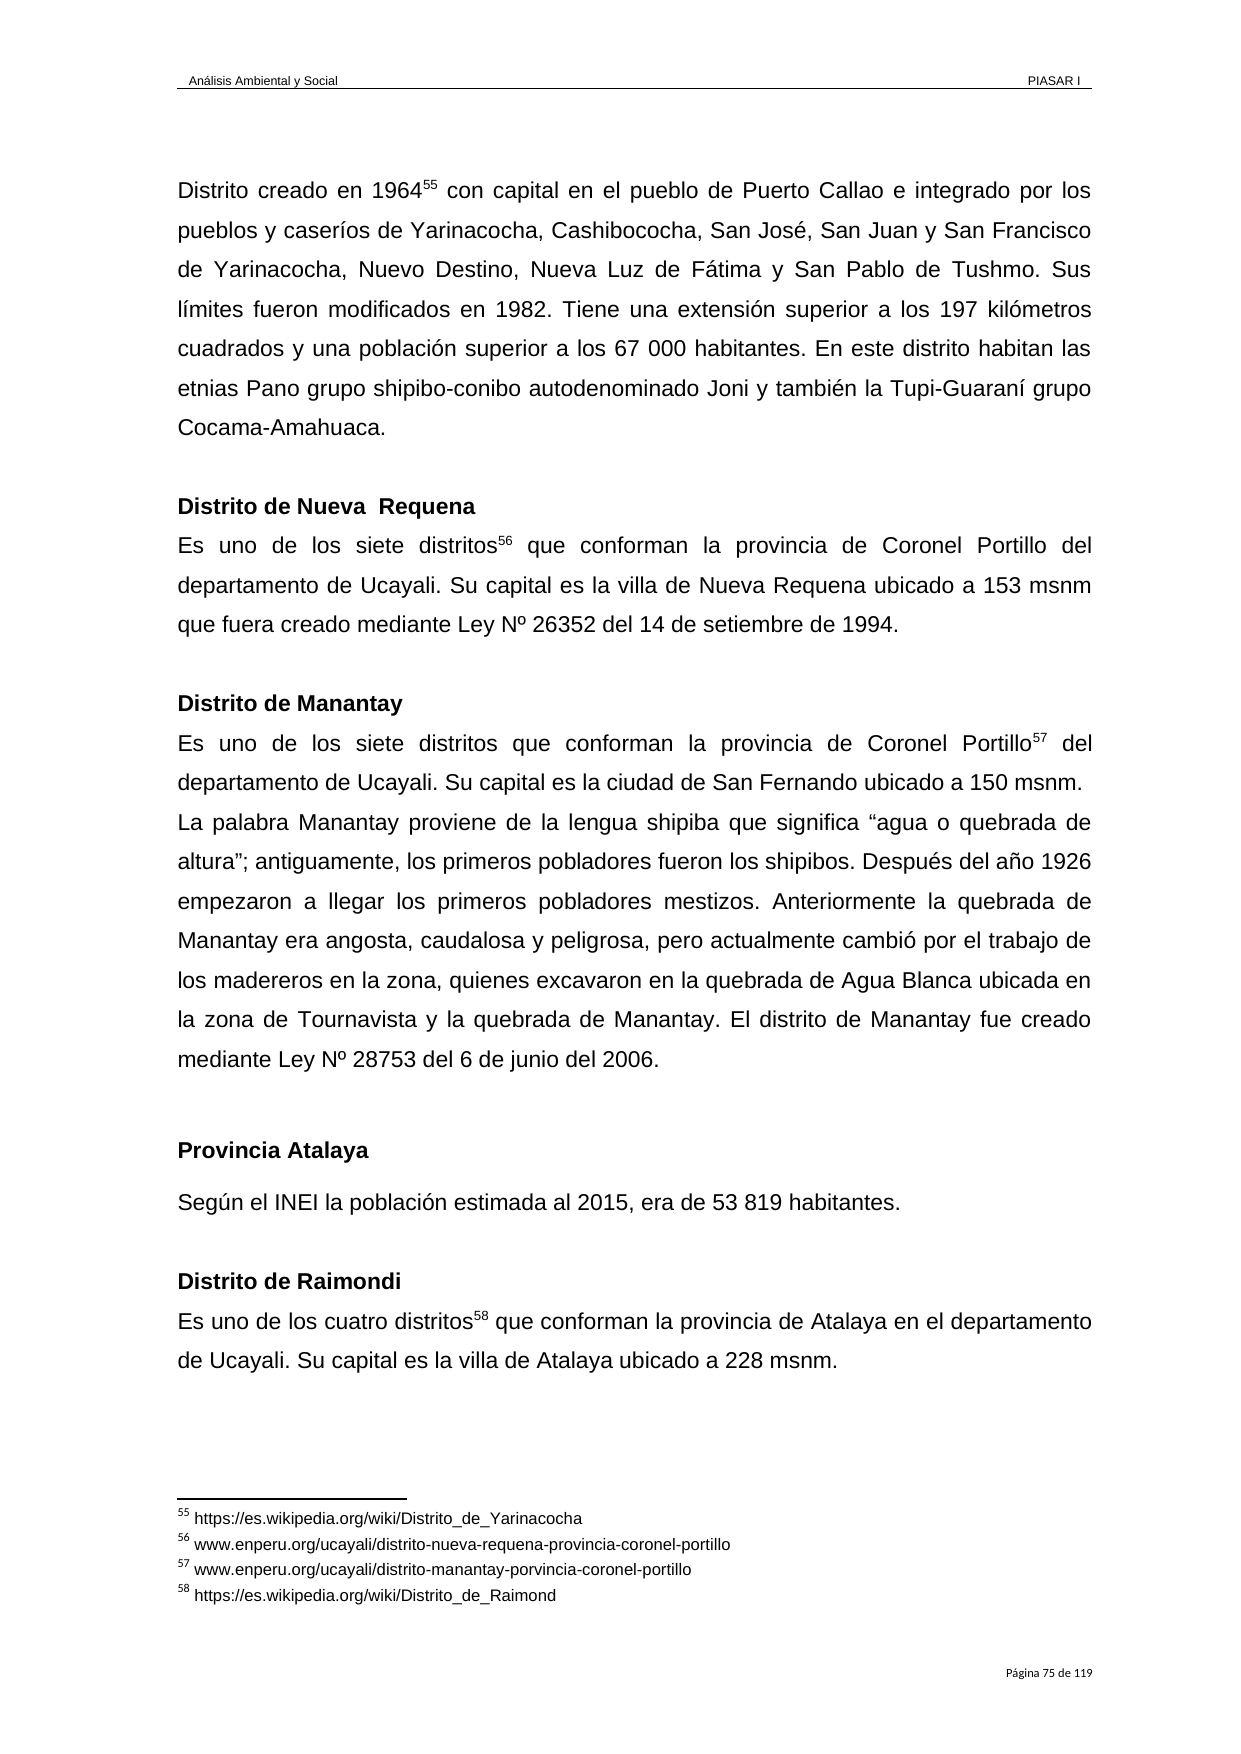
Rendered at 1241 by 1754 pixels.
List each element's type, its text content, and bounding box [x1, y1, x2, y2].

text Distrito creado en 1964 con capital en el pueblo de Puerto Callao e integrado por los pueblos y caseríos de Yarinacocha, Cashibococha, San José, San Juan y San Francisco de Yarinacocha, Nuevo Destino, Nueva Luz de Fátima y San Pablo de Tushmo. Sus límites fueron modificados en 1982. Tiene una extensión superior a los 197 kilómetros cuadrados y una población superior a los 67 000 habitantes. En este distrito habitan las etnias Pano grupo shipibo-conibo autodenominado Joni y también la Tupi-Guaraní grupo Cocama-Amahuaca. [177, 177, 1092, 440]
text Provincia Atalaya [177, 1137, 1092, 1163]
text La palabra Manantay proviene de la lengua shipiba que significa “agua o quebrada de altura”; antiguamente, los primeros pobladores fueron los shipibos. Después del año 1926 empezaron a llegar los primeros pobladores mestizos. Anteriormente la quebrada de Manantay era angosta, caudalosa y peligrosa, pero actualmente cambió por el trabajo de los madereros en la zona, quienes excavaron en la quebrada de Agua Blanca ubicada en la zona de Tournavista y la quebrada de Manantay. El distrito de Manantay fue creado mediante Ley Nº 28753 del 6 de junio del 2006. [177, 809, 1092, 1072]
text Es uno de los cuatro distritos que conforman la provincia de Atalaya en el departamento de Ucayali. Su capital es la villa de Atalaya ubicado a 228 msnm. [177, 1308, 1092, 1373]
text Según el INEI la población estimada al 2015, era de 53 819 habitantes. [177, 1189, 1092, 1216]
text Distrito de Manantay [177, 690, 1092, 717]
text Distrito de Nueva Requena [177, 493, 1092, 519]
text Es uno de los siete distritos que conforman la provincia de Coronel Portillo del departamento de Ucayali. Su capital es la villa de Nueva Requena ubicado a 153 msnm que fuera creado mediante Ley Nº 26352 del 14 de setiembre de 1994. [177, 532, 1092, 638]
text Es uno de los siete distritos que conforman la provincia de Coronel Portillo del departamento de Ucayali. Su capital es la ciudad de San Fernando ubicado a 150 msnm. [177, 730, 1092, 796]
text Distrito de Raimondi [177, 1268, 1092, 1294]
